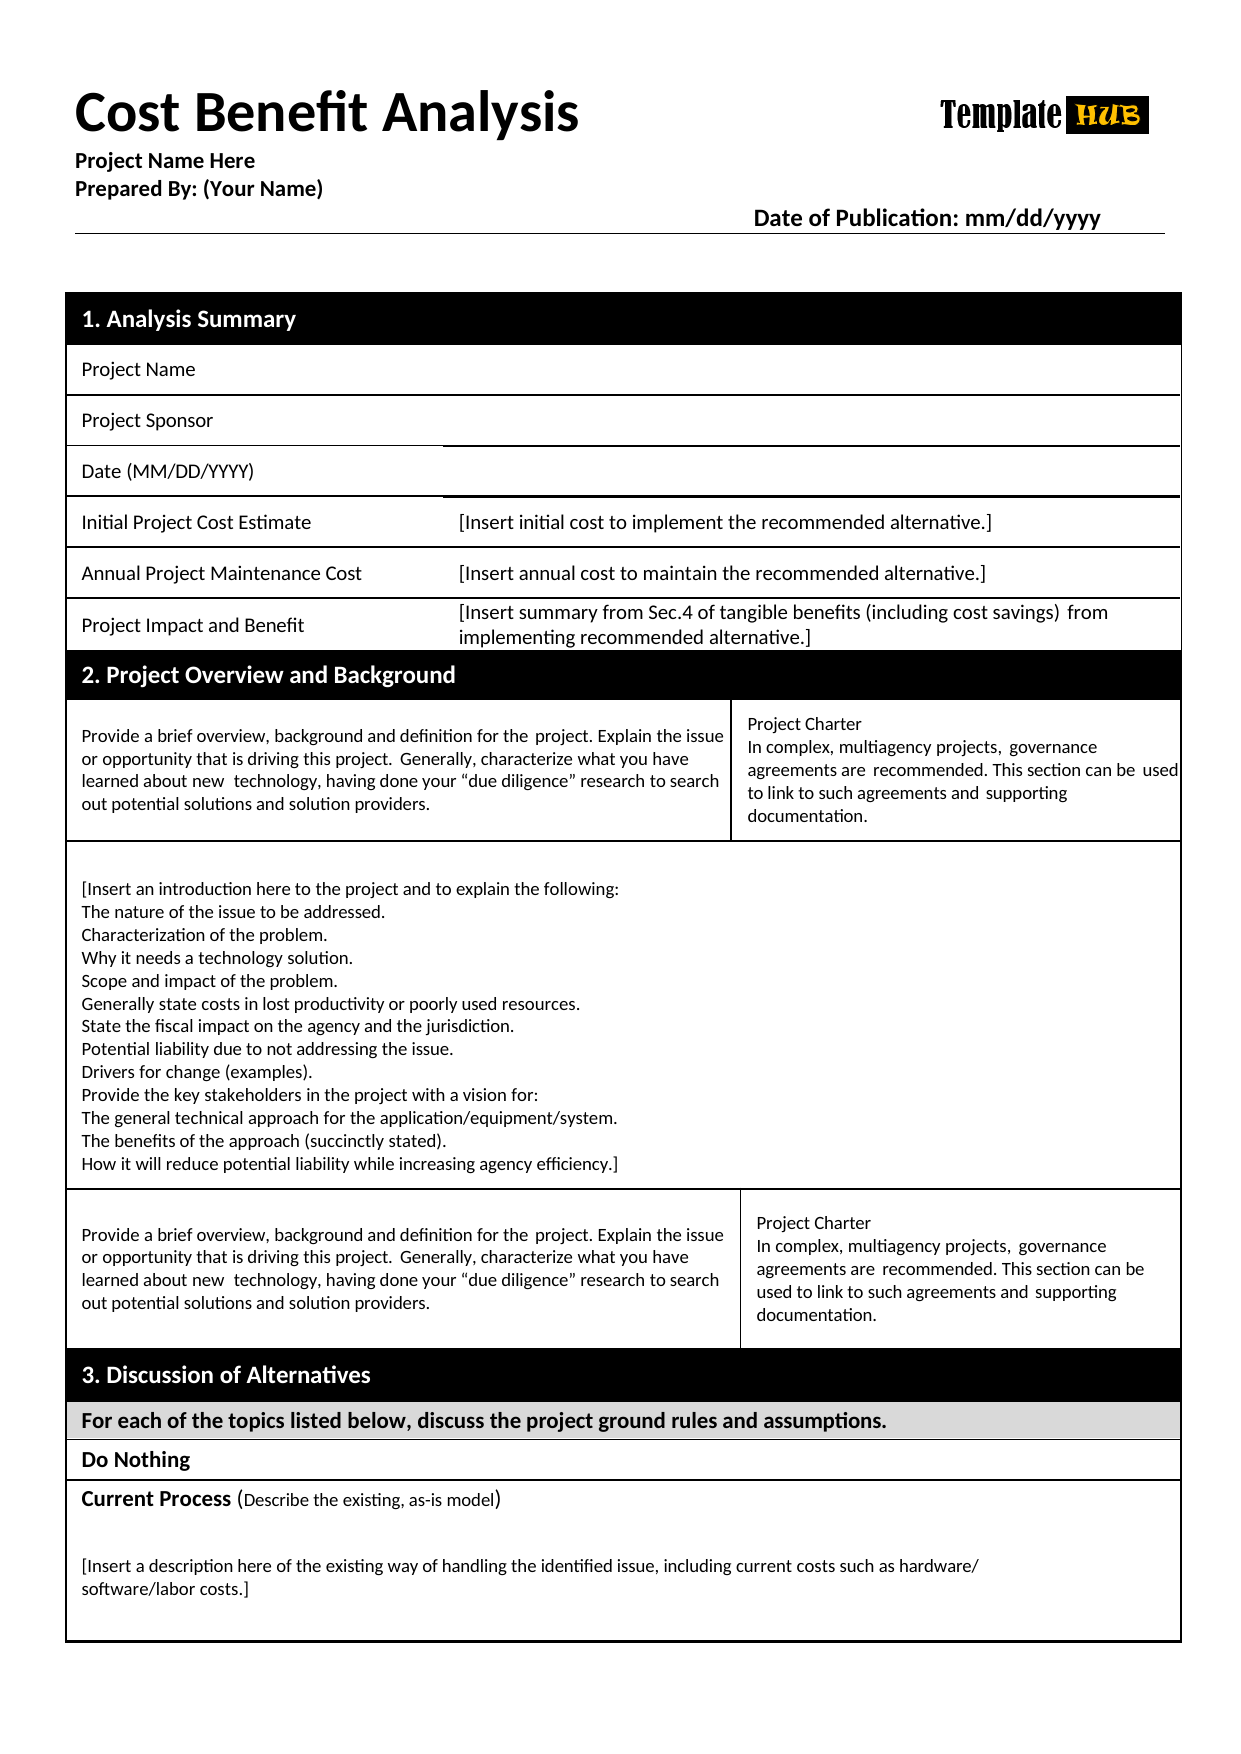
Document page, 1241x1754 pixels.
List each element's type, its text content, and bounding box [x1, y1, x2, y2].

text Project Name Here [75, 146, 1165, 174]
table_header 1. Analysis Summary [67, 294, 1180, 343]
table_cell Do Nothing [67, 1440, 1180, 1479]
table_cell [443, 394, 1181, 444]
text Prepared By: (Your Name) [75, 174, 1165, 202]
table_cell Project Charter In complex, multiagency projects, governance agreements are recommended. This section can be used to link to such agreements and supporting documentation. [741, 1190, 1180, 1348]
picture [937, 95, 1152, 137]
table_cell [Insert a description here of the existing way of handling the identified issue, including current costs such as hardware/ software/labor costs.] [67, 1515, 1180, 1640]
table_cell [Insert summary from Sec.4 of tangible benefits (including cost savings) from implementing recommended alternative.] [443, 597, 1181, 650]
table_cell [443, 445, 1181, 495]
table_cell Provide a brief overview, background and definition for the project. Explain the issue or opportunity that is driving this project. Generally, characterize what you have learned about new technology, having done your “due diligence” research to search out potential solutions and solution providers. [67, 1190, 740, 1348]
table_cell Date (MM/DD/YYYY) [67, 446, 442, 495]
table_cell Annual Project Maintenance Cost [67, 548, 442, 597]
table_cell Initial Project Cost Estimate [67, 497, 442, 546]
table_cell Current Process (Describe the existing, as-is model) [67, 1481, 1180, 1515]
table_cell Project Sponsor [67, 396, 442, 444]
table_cell Provide a brief overview, background and definition for the project. Explain the issue or opportunity that is driving this project. Generally, characterize what you have learned about new technology, having done your “due diligence” research to search out potential solutions and solution providers. [67, 700, 730, 840]
table_cell Project Impact and Benefit [67, 599, 442, 650]
text Cost Benefit Analysis [75, 75, 1165, 146]
text Date of Publication: mm/dd/yyyy [75, 202, 1165, 233]
table_cell 3. Discussion of Alternatives [67, 1350, 1180, 1400]
table_cell Project Charter In complex, multiagency projects, governance agreements are recommended. This section can be used to link to such agreements and supporting documentation. [732, 700, 1180, 840]
table_cell 2. Project Overview and Background [67, 652, 1180, 698]
table_cell [443, 345, 1181, 394]
table_cell [Insert an introduction here to the project and to explain the following: The nature of the issue to be addressed. Characterization of the problem. Why it needs a technology solution. Scope and impact of the problem. Generally state costs in lost productivity or poorly used resources. State the fiscal impact on the agency and the jurisdiction. Potential liability due to not addressing the issue. Drivers for change (examples). Provide the key stakeholders in the project with a vision for: The general technical approach for the application/equipment/system. The benefits of the approach (succinctly stated). How it will reduce potential liability while increasing agency efficiency.] [67, 842, 1180, 1188]
table_cell [Insert initial cost to implement the recommended alternative.] [443, 495, 1181, 546]
table_cell [Insert annual cost to maintain the recommended alternative.] [443, 546, 1181, 597]
table_cell For each of the topics listed below, discuss the project ground rules and assumptions. [67, 1402, 1180, 1438]
table_cell Project Name [67, 345, 442, 394]
